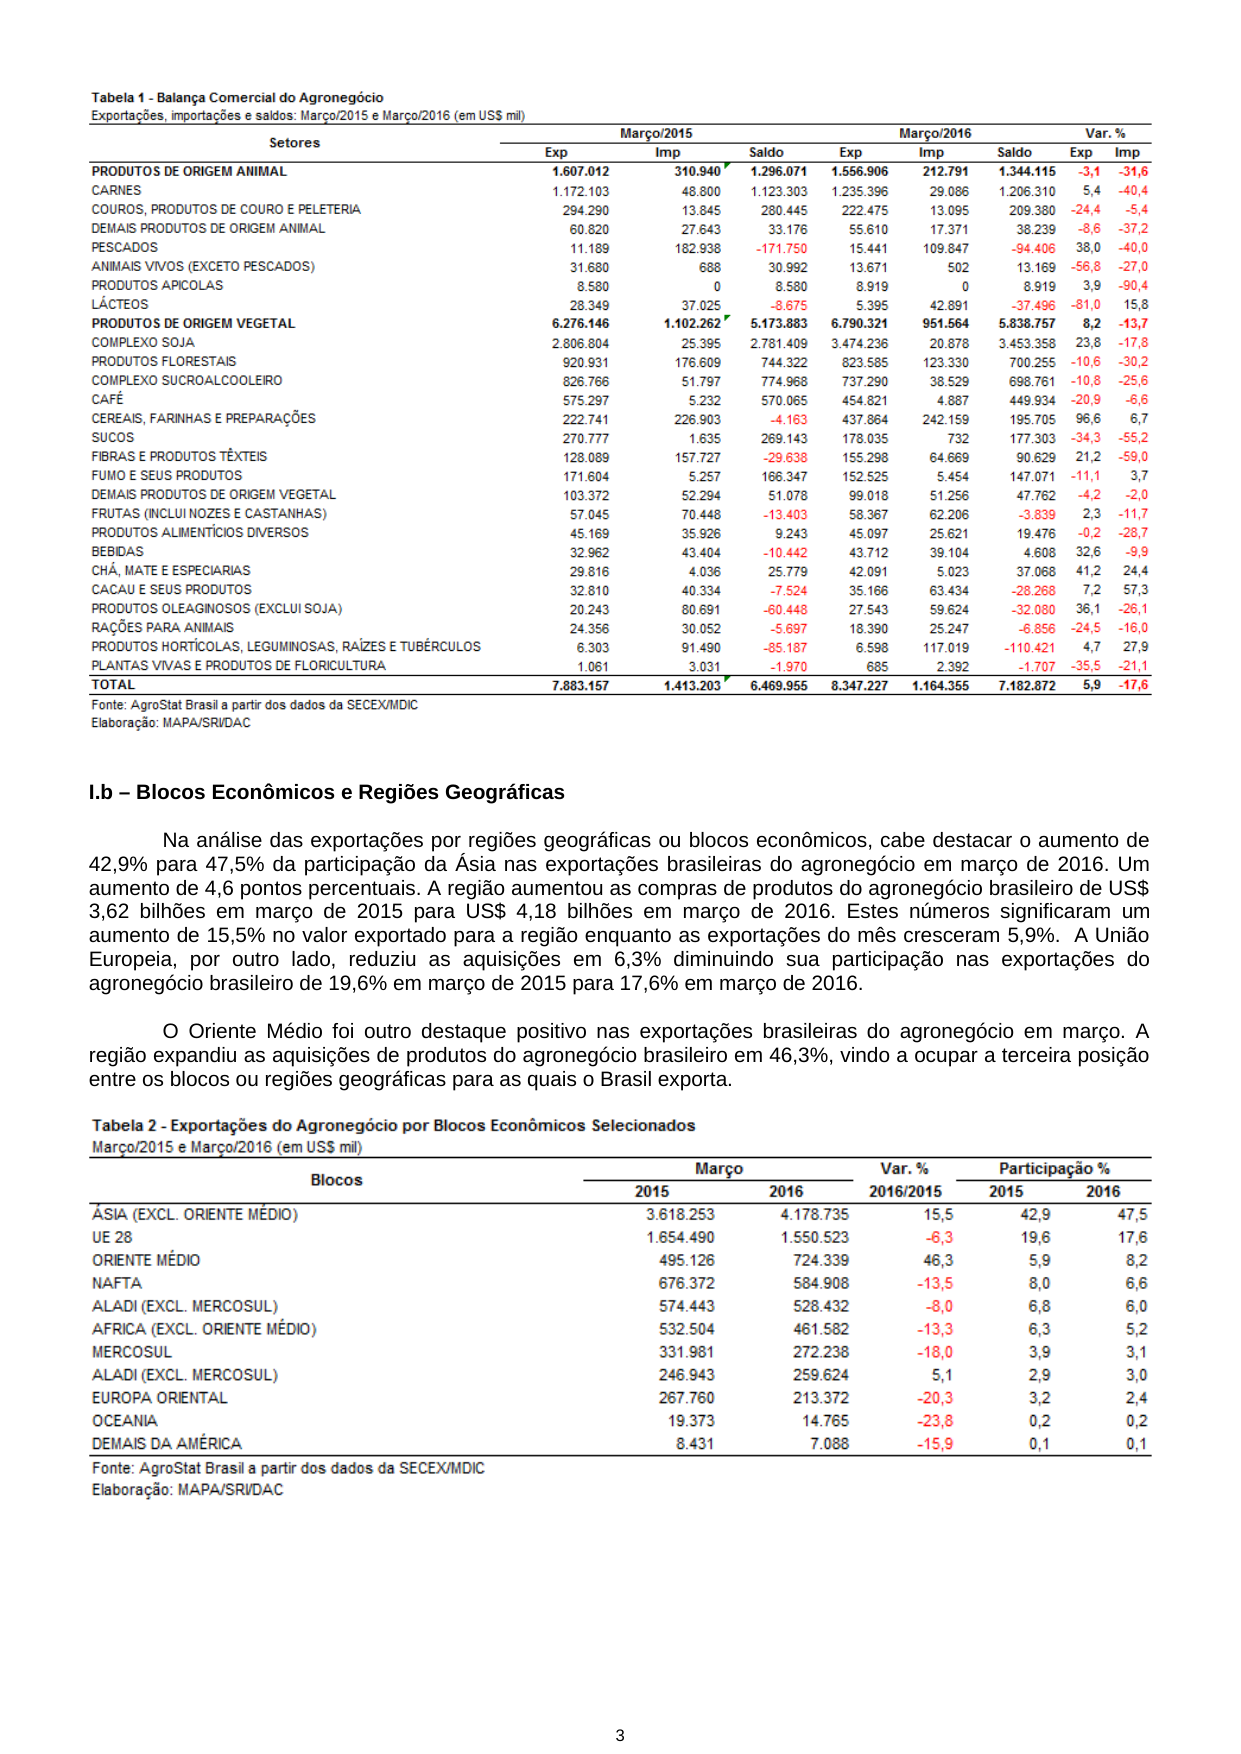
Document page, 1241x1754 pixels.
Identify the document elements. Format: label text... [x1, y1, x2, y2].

text O Oriente Médio foi outro destaque positivo nas exportações brasileiras do agronegócio em março. A região expandiu as aquisições de produtos do agronegócio brasileiro em 46,3%, vindo a ocupar a terceira posição entre os blocos ou regiões geográficas para as quais o Brasil exporta. [89, 1019, 1152, 1091]
text Na análise das exportações por regiões geográficas ou blocos econômicos, cabe destacar o aumento de 42,9% para 47,5% da participação da Ásia nas exportações brasileiras do agronegócio em março de 2016. Um aumento de 4,6 pontos percentuais. A região aumentou as compras de produtos do agronegócio brasileiro de US$ 3,62 bilhões em março de 2015 para US$ 4,18 bilhões em março de 2016. Estes números significaram um aumento de 15,5% no valor exportado para a região enquanto as exportações do mês cresceram 5,9%. A União Europeia, por outro lado, reduziu as aquisições em 6,3% diminuindo sua participação nas exportações do agronegócio brasileiro de 19,6% em março de 2015 para 17,6% em março de 2016. [89, 827, 1152, 995]
picture [88, 88, 1152, 732]
subtitle I.b – Blocos Econômicos e Regiões Geográficas [89, 779, 1152, 803]
picture [88, 1115, 1152, 1501]
